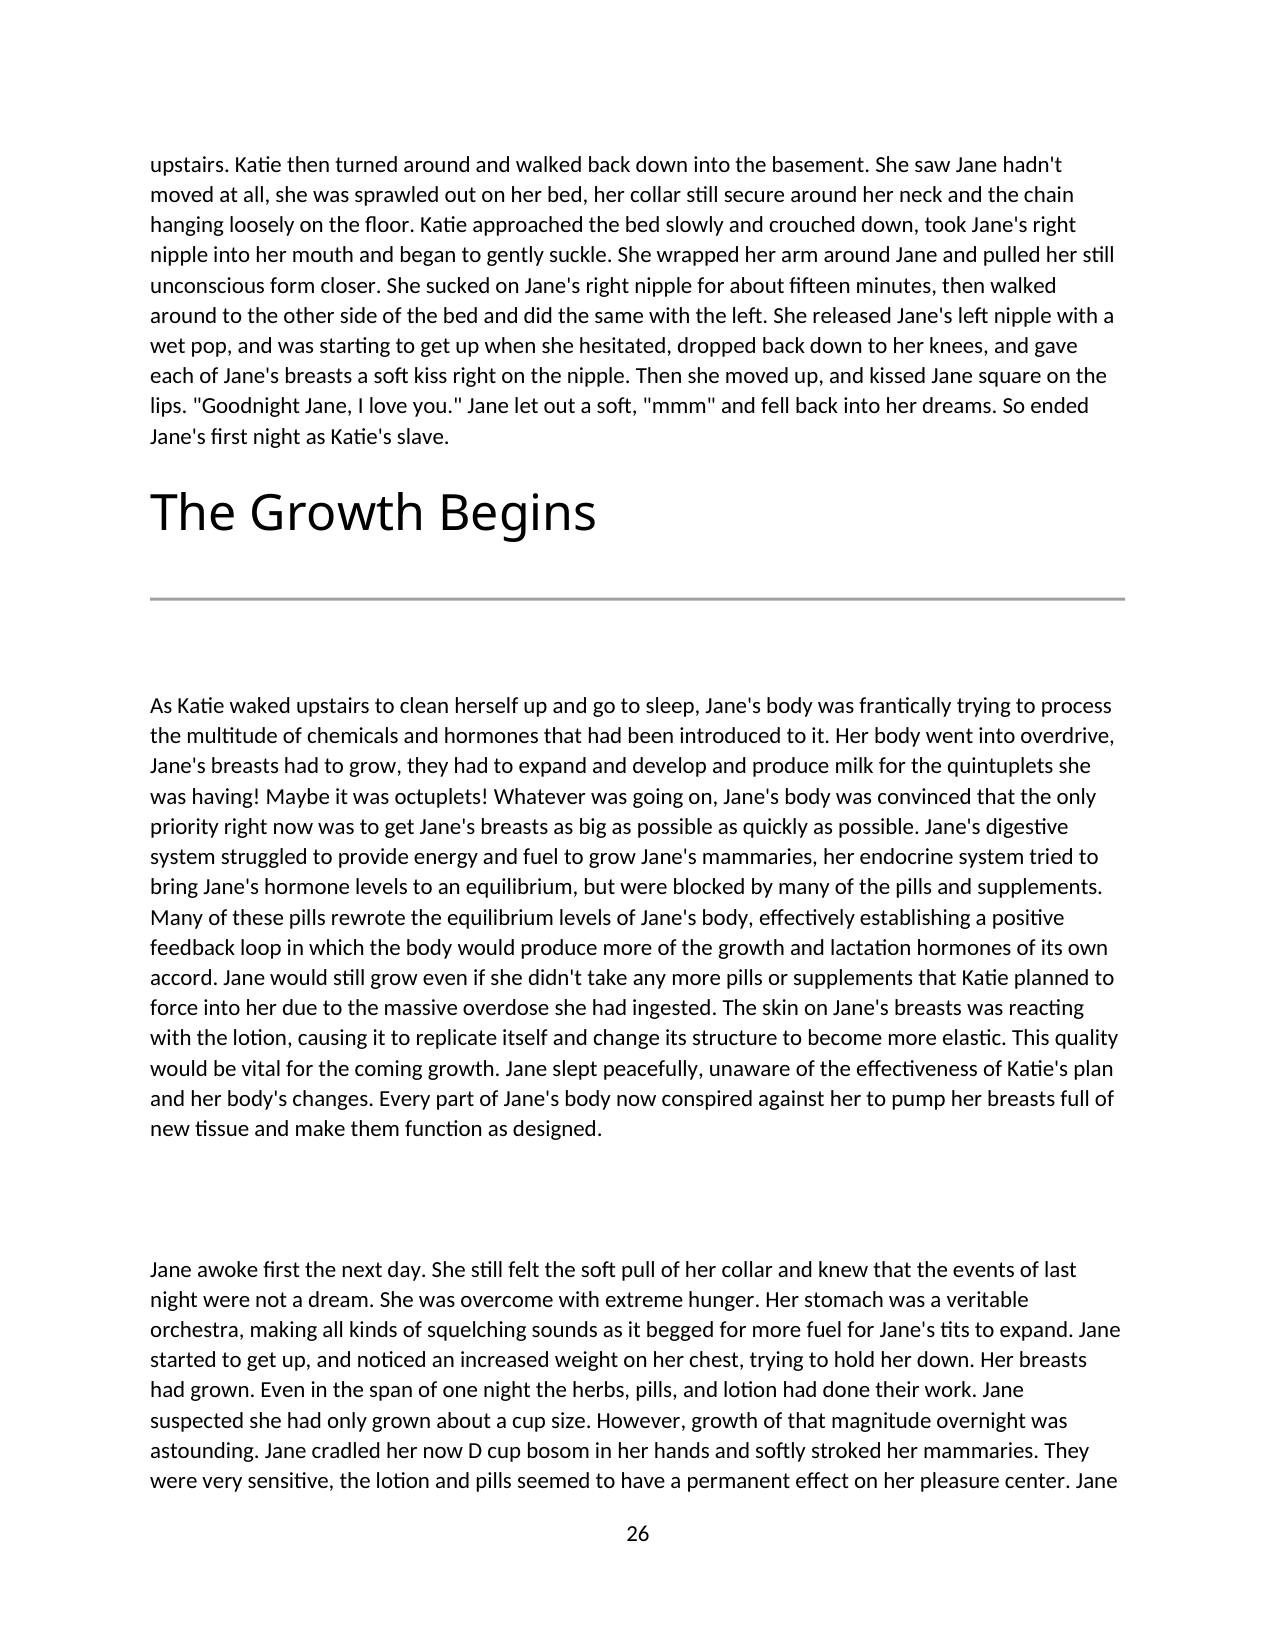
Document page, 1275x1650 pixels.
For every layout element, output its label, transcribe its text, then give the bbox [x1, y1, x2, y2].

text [150, 150, 1125, 450]
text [150, 1255, 1125, 1494]
text As Katie waked upstairs to clean herself up and go to sleep, Jane's body was frantically trying to process the multitude of chemicals and hormones that had been introduced to it. Her body went into overdrive, Jane's breasts had to grow, they had to expand and develop and produce milk for the quintuplets she was having! Maybe it was octuplets! Whatever was going on, Jane's body was convinced that the only priority right now was to get Jane's breasts as big as possible as quickly as possible. Jane's digestive system struggled to provide energy and fuel to grow Jane's mammaries, her endocrine system tried to bring Jane's hormone levels to an equilibrium, but were blocked by many of the pills and supplements. Many of these pills rewrote the equilibrium levels of Jane's body, effectively establishing a positive feedback loop in which the body would produce more of the growth and lactation hormones of its own accord. Jane would still grow even if she didn't take any more pills or supplements that Katie planned to force into her due to the massive overdose she had ingested. The skin on Jane's breasts was reacting with the lotion, causing it to replicate itself and change its structure to become more elastic. This quality would be vital for the coming growth. Jane slept peacefully, unaware of the effectiveness of Katie's plan and her body's changes. Every part of Jane's body now conspired against her to pump her breasts full of new tissue and make them function as designed. [150, 691, 1125, 1142]
text The Growth Begins [150, 477, 1125, 545]
